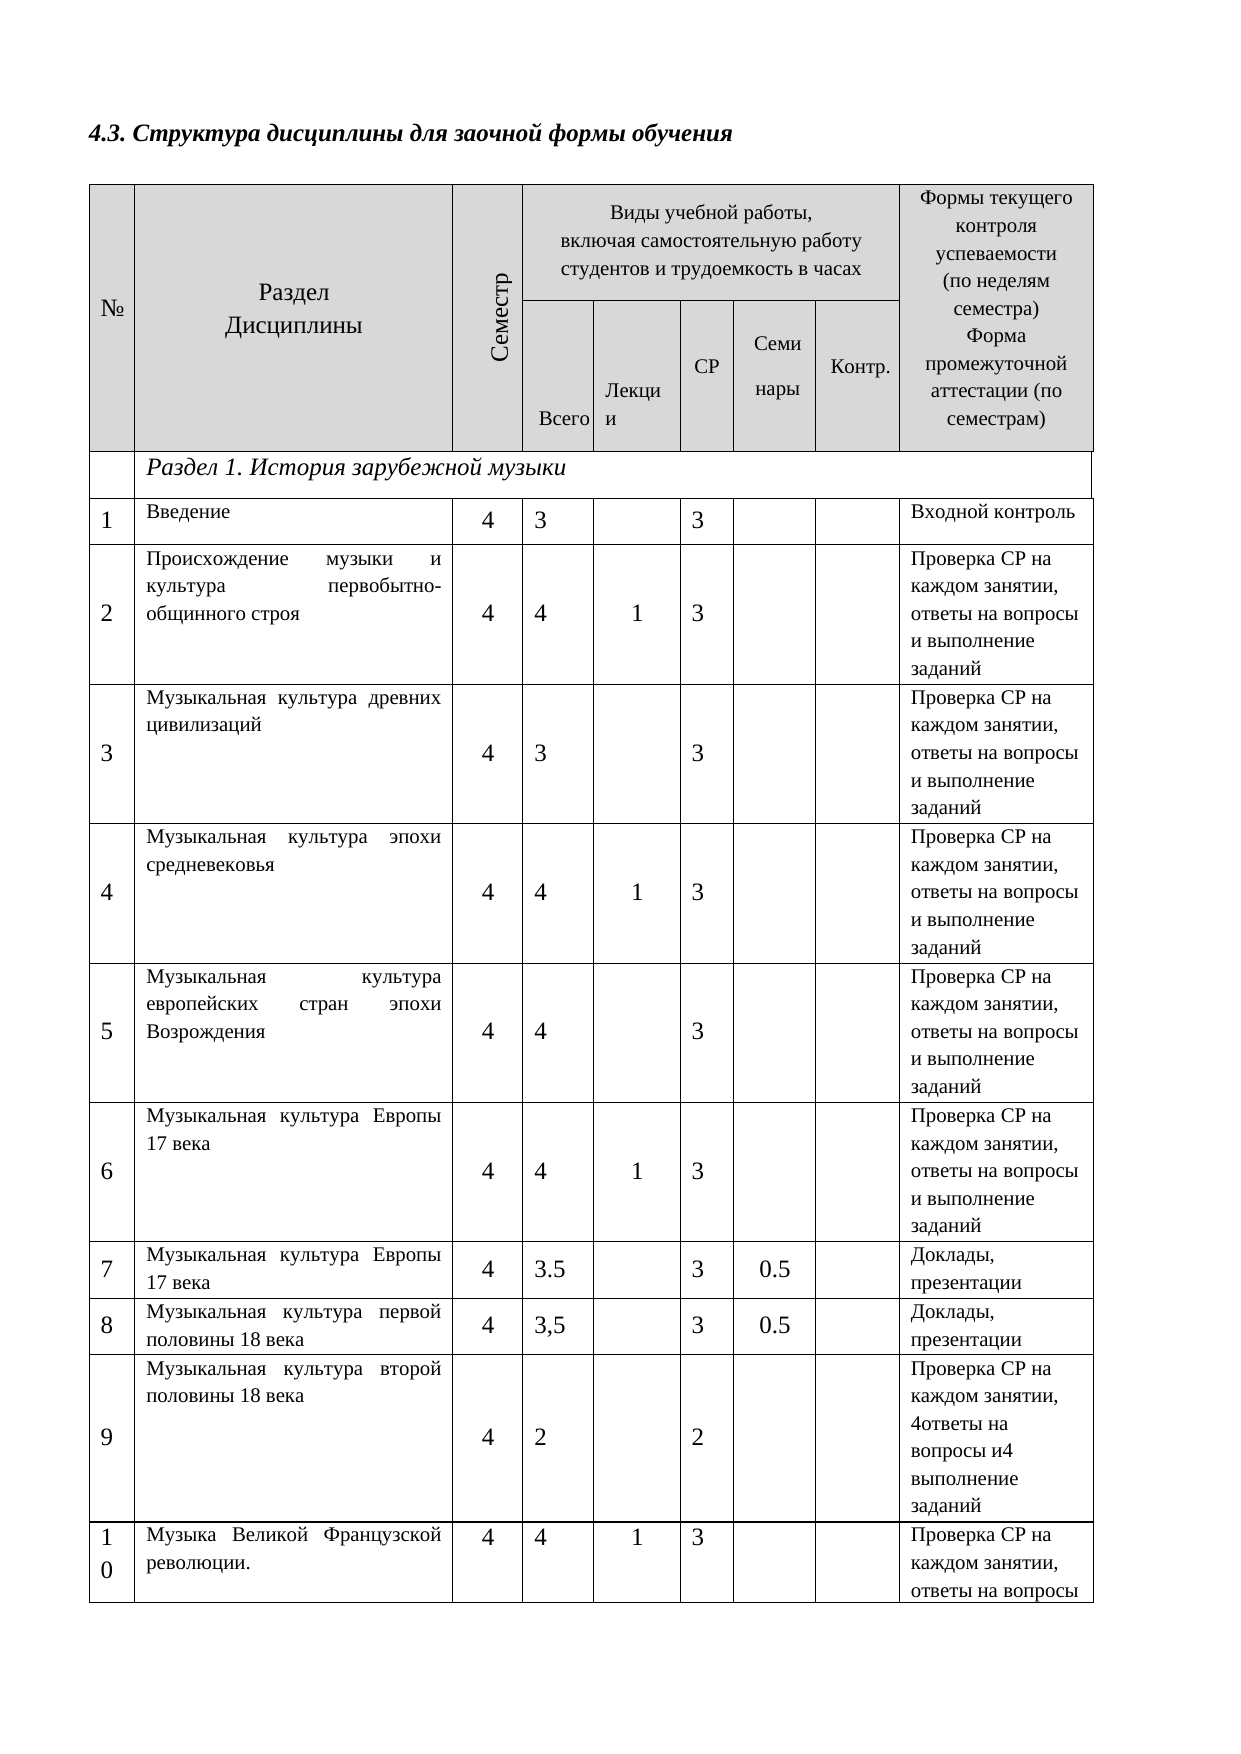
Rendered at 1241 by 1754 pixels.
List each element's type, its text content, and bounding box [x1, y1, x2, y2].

table_cell 3.5 [523, 1242, 593, 1298]
table_cell [594, 499, 680, 544]
table_cell 3 [681, 545, 733, 684]
table_cell 6 [90, 1103, 134, 1241]
table_cell 5 [90, 964, 134, 1102]
table_cell [816, 964, 899, 1102]
table_cell 2 [523, 1355, 593, 1521]
table_cell [816, 545, 899, 684]
table_cell [816, 1299, 899, 1354]
table_cell 4 [90, 824, 134, 962]
table_cell [734, 964, 815, 1102]
table_cell Проверка СР на каждом занятии, ответы на вопросы и выполнение заданий [900, 685, 1093, 823]
table_cell 3 [681, 685, 733, 823]
table_cell [594, 685, 680, 823]
table_cell 3 [681, 1242, 733, 1298]
table_cell 2 [681, 1355, 733, 1521]
table_cell [734, 1355, 815, 1521]
table_cell 1 [90, 499, 134, 544]
table_cell [734, 1523, 815, 1602]
table_cell 10 [90, 1523, 134, 1602]
table_cell [734, 685, 815, 823]
table_cell Проверка СР на каждом занятии, ответы на вопросы и выполнение заданий [900, 824, 1093, 962]
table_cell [900, 1523, 1093, 1602]
table_cell 4 [453, 1299, 522, 1354]
table_cell 4 [523, 824, 593, 962]
table_cell Проверка СР на каждом занятии, 4ответы на вопросы и4 выполнение заданий [900, 1355, 1093, 1521]
text 4.3. Структура дисциплины для заочной формы обучения [89, 118, 1092, 147]
table_cell 3 [523, 499, 593, 544]
table_cell 3 [90, 685, 134, 823]
table_cell [816, 1242, 899, 1298]
table_cell 3 [681, 499, 733, 544]
table_cell 1 [594, 824, 680, 962]
table_cell 4 [453, 824, 522, 962]
table_cell 4 [523, 1523, 593, 1602]
table_cell Доклады, презентации [900, 1242, 1093, 1298]
table_cell Музыкальная культура эпохи средневековья [135, 824, 452, 962]
table_cell 7 [90, 1242, 134, 1298]
table_cell 4 [523, 1103, 593, 1241]
table_cell 4 [523, 964, 593, 1102]
table_cell 3 [681, 1103, 733, 1241]
table_cell Проверка СР на каждом занятии, ответы на вопросы и выполнение заданий [900, 545, 1093, 684]
table_cell [90, 452, 134, 497]
table_cell 0.5 [734, 1242, 815, 1298]
table_cell 4 [453, 499, 522, 544]
table_cell 0.5 [734, 1299, 815, 1354]
table_cell 1 [594, 545, 680, 684]
table_cell 4 [453, 1355, 522, 1521]
table_cell Музыкальная культура европейских стран эпохи Возрождения [135, 964, 452, 1102]
table_cell [594, 1355, 680, 1521]
table_cell [734, 824, 815, 962]
table_cell 2 [90, 545, 134, 684]
table_cell Введение [135, 499, 452, 544]
table_cell 3,5 [523, 1299, 593, 1354]
table_cell [816, 1103, 899, 1241]
table_cell 4 [453, 1103, 522, 1241]
table_cell 3 [523, 685, 593, 823]
table_cell [734, 1103, 815, 1241]
table_cell 3 [681, 964, 733, 1102]
table_cell Семи нары [734, 301, 815, 451]
table_cell 1 [594, 1103, 680, 1241]
table_cell Музыкальная культура второй половины 18 века [135, 1355, 452, 1521]
table_cell Доклады, презентации [900, 1299, 1093, 1354]
table_cell [734, 499, 815, 544]
table_header Формы текущего контроля успеваемости (по неделям семестра) Форма промежуточной аттестации (по семестрам) [900, 185, 1093, 451]
table_cell Музыкальная культура Европы 17 века [135, 1103, 452, 1241]
table_cell [816, 499, 899, 544]
table_header № [90, 185, 134, 451]
table_cell 4 [453, 685, 522, 823]
table_header Семестр [453, 185, 522, 451]
table_cell 3 [681, 1299, 733, 1354]
table_cell 4 [453, 1523, 522, 1602]
table_cell Музыкальная культура первой половины 18 века [135, 1299, 452, 1354]
table_cell 3 [681, 824, 733, 962]
table_cell 9 [90, 1355, 134, 1521]
table_cell 4 [453, 1242, 522, 1298]
table_cell 4 [453, 964, 522, 1102]
table_cell [816, 685, 899, 823]
table_cell Музыкальная культура древних цивилизаций [135, 685, 452, 823]
table_cell Раздел 1. История зарубежной музыки [135, 452, 1091, 497]
table_cell [594, 1242, 680, 1298]
table_cell 4 [453, 545, 522, 684]
table_cell Музыкальная культура Европы 17 века [135, 1242, 452, 1298]
table_cell Происхождение музыки и культура первобытно-общинного строя [135, 545, 452, 684]
table_cell [734, 545, 815, 684]
table_cell Проверка СР на каждом занятии, ответы на вопросы и выполнение заданий [900, 1103, 1093, 1241]
table_cell [816, 1523, 899, 1602]
table_cell [594, 964, 680, 1102]
table_cell 8 [90, 1299, 134, 1354]
table_cell Лекции [594, 301, 680, 451]
table_cell [816, 824, 899, 962]
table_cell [135, 1523, 452, 1602]
table_cell 4 [523, 545, 593, 684]
table_cell 1 [594, 1523, 680, 1602]
table_cell Проверка СР на каждом занятии, ответы на вопросы и выполнение заданий [900, 964, 1093, 1102]
table_cell 3 [681, 1523, 733, 1602]
table_cell [594, 1299, 680, 1354]
table_header Раздел Дисциплины [135, 185, 452, 451]
table_cell Всего [523, 301, 593, 451]
table_header Виды учебной работы, включая самостоятельную работу студентов и трудоемкость в часах [523, 185, 899, 300]
table_cell Контр. [816, 301, 899, 451]
table_cell [816, 1355, 899, 1521]
table_cell Входной контроль [900, 499, 1093, 544]
table_cell СР [681, 301, 733, 451]
